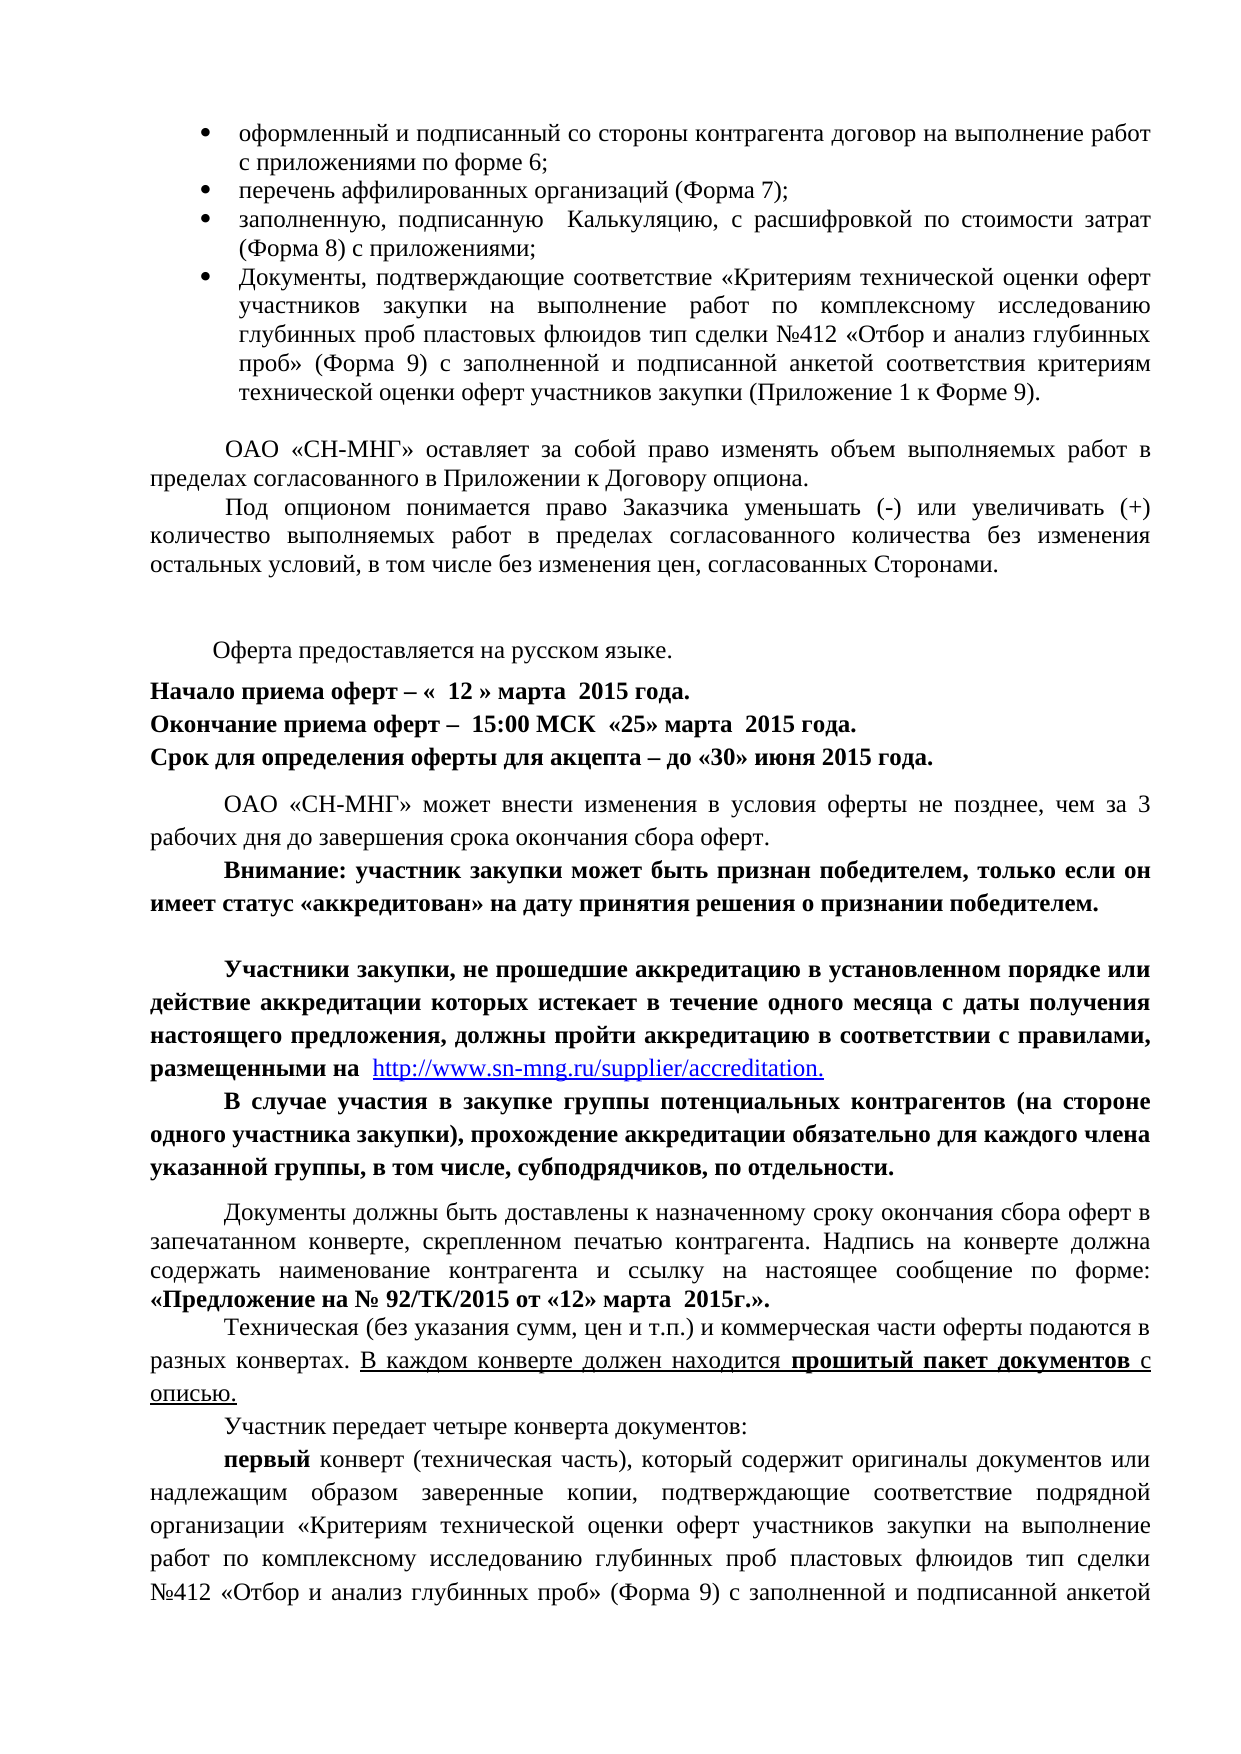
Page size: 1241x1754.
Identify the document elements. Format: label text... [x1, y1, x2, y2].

text В случае участия в закупке группы потенциальных контрагентов (на стороне одного участника закупки), прохождение аккредитации обязательно для каждого члена указанной группы, в том числе, субподрядчиков, по отдельности. [150, 1086, 1152, 1181]
text Участники закупки, не прошедшие аккредитацию в установленном порядке или действие аккредитации которых истекает в течение одного месяца с даты получения настоящего предложения, должны пройти аккредитацию в соответствии с правилами, размещенными на http://www.sn-mng.ru/supplier/accreditation. [150, 954, 1152, 1082]
text Окончание приема оферт – 15:00 МСК «25» марта 2015 года. [150, 709, 1152, 738]
list оформленный и подписанный со стороны контрагента договор на выполнение работ с приложениями по форме 6; [201, 118, 1152, 176]
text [150, 1444, 1152, 1605]
list Документы, подтверждающие соответствие «Критериям технической оценки оферт участников закупки на выполнение работ по комплексному исследованию глубинных проб пластовых флюидов тип сделки №412 «Отбор и анализ глубинных проб» (Форма 9) с заполненной и подписанной анкетой соответствия критериям технической оценки оферт участников закупки (Приложение 1 к Форме 9). [201, 262, 1152, 406]
text Документы должны быть доставлены к назначенному сроку окончания сбора оферт в запечатанном конверте, скрепленном печатью контрагента. Надпись на конверте должна содержать наименование контрагента и ссылку на настоящее сообщение по форме: «Предложение на № 92/ТК/2015 от «12» марта 2015г.». [150, 1197, 1152, 1312]
text ОАО «СН-МНГ» может внести изменения в условия оферты не позднее, чем за 3 рабочих дня до завершения срока окончания сбора оферт. [150, 789, 1152, 851]
list заполненную, подписанную Калькуляцию, c расшифровкой по стоимости затрат (Форма 8) с приложениями; [201, 204, 1152, 262]
text Оферта предоставляется на русском языке. [150, 636, 1152, 664]
text Под опционом понимается право Заказчика уменьшать (-) или увеличивать (+) количество выполняемых работ в пределах согласованного количества без изменения остальных условий, в том числе без изменения цен, согласованных Сторонами. [150, 492, 1152, 578]
text Участник передает четыре конверта документов: [150, 1411, 1152, 1440]
text Техническая (без указания сумм, цен и т.п.) и коммерческая части оферты подаются в разных конвертах. В каждом конверте должен находится прошитый пакет документов с описью. [150, 1312, 1152, 1407]
text Внимание: участник закупки может быть признан победителем, только если он имеет статус «аккредитован» на дату принятия решения о признании победителем. [150, 855, 1152, 917]
list перечень аффилированных организаций (Форма 7); [201, 176, 1152, 204]
text Срок для определения оферты для акцепта – до «30» июня 2015 года. [150, 742, 1152, 771]
text Начало приема оферт – « 12 » марта 2015 года. [150, 676, 1152, 705]
text ОАО «СН-МНГ» оставляет за собой право изменять объем выполняемых работ в пределах согласованного в Приложении к Договору опциона. [150, 434, 1152, 492]
